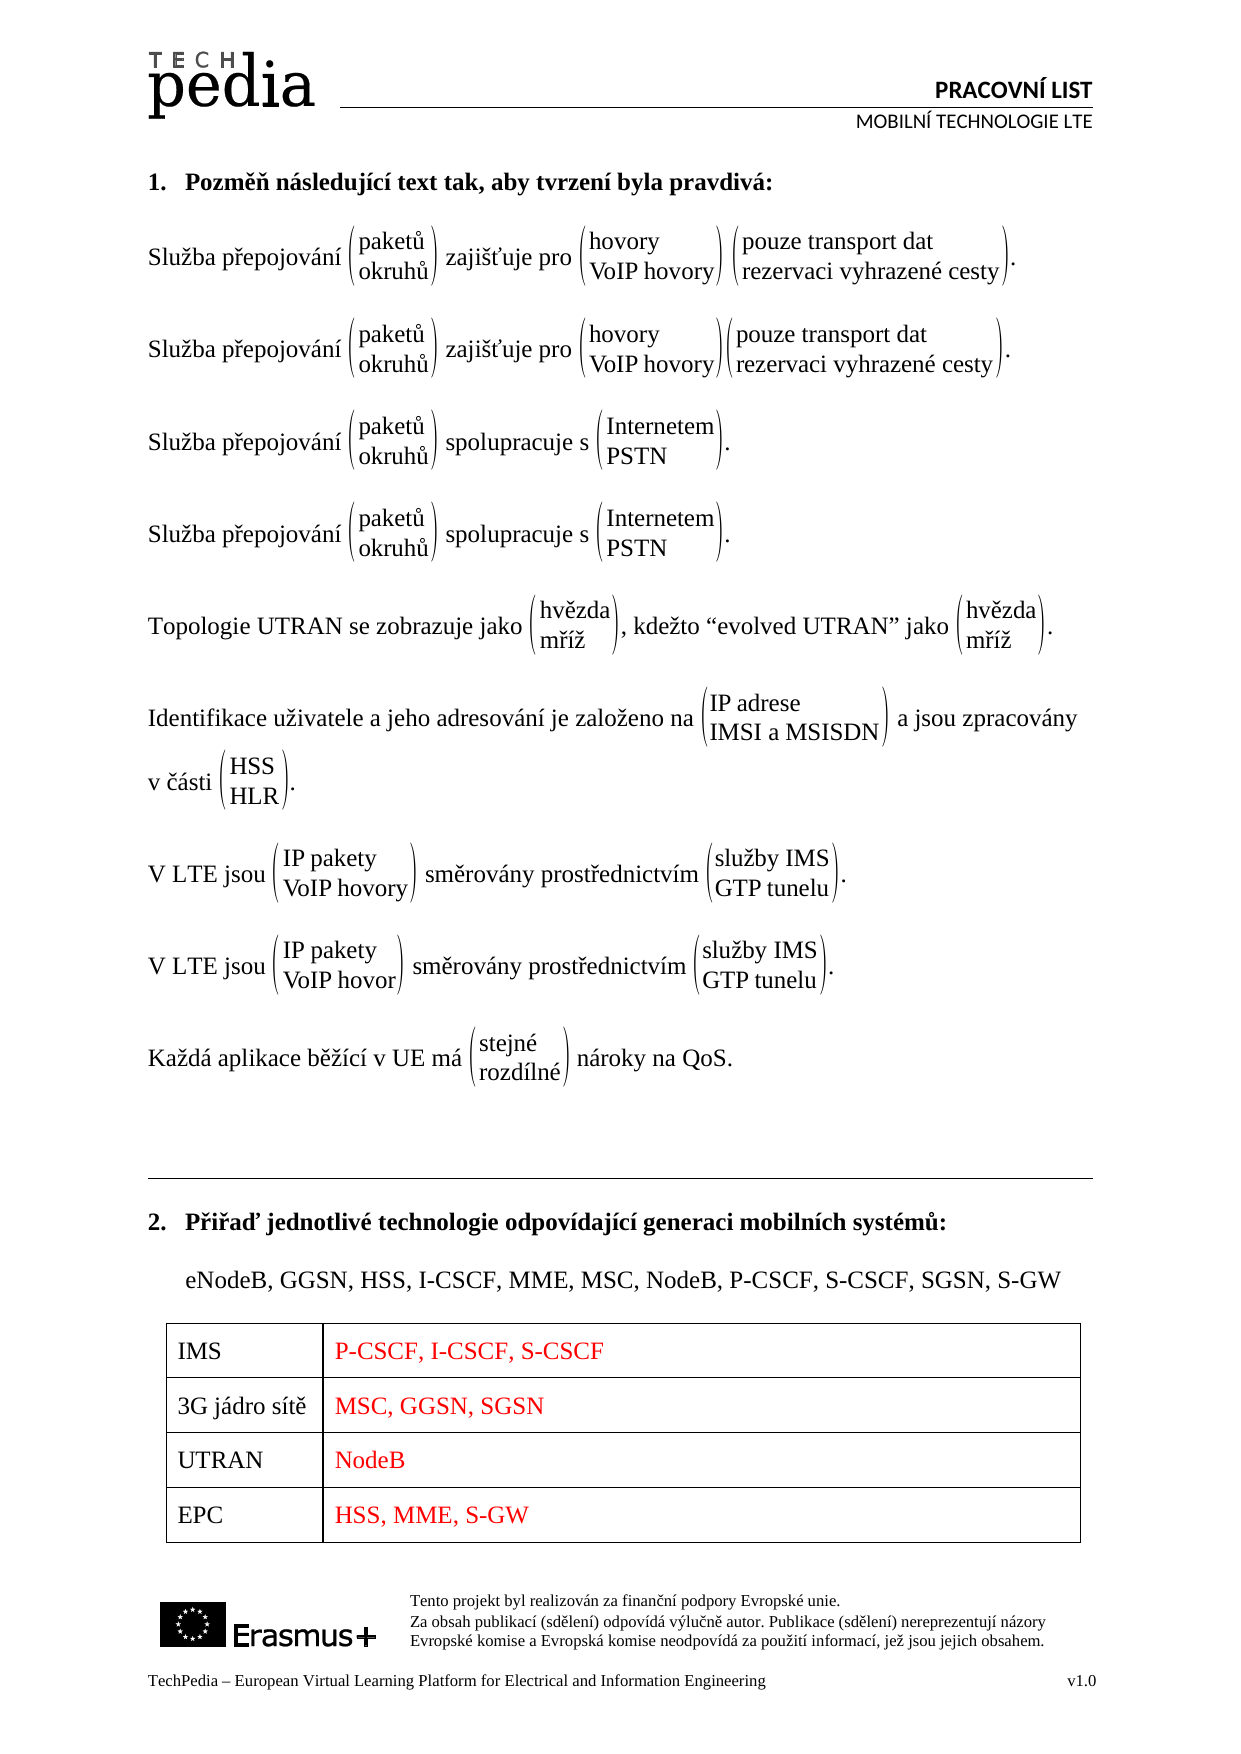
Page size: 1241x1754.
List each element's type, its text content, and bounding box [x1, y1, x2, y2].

text Každá aplikace běžící v UE má nároky na QoS. [148, 1026, 1093, 1089]
text Přiřaď jednotlivé technologie odpovídající generaci mobilních systémů: [148, 1207, 1093, 1236]
text Pozměň následující text tak, aby tvrzení byla pravdivá: [148, 167, 1093, 196]
table_header P-CSCF, I-CSCF, S-CSCF [324, 1324, 1080, 1377]
text V LTE jsou směrovány prostřednictvím . [148, 842, 1093, 905]
text Topologie UTRAN se zobrazuje jako , kdežto “evolved UTRAN” jako . [148, 594, 1093, 657]
table_header IMS [167, 1324, 322, 1377]
table_cell EPC [167, 1488, 322, 1542]
text Služba přepojování zajišťuje pro . [148, 225, 1093, 288]
text V LTE jsou směrovány prostřednictvím . [148, 934, 1093, 997]
text Služba přepojování spolupracuje s . [148, 502, 1093, 565]
text Služba přepojování spolupracuje s . [148, 409, 1093, 473]
table_cell 3G jádro sítě [167, 1378, 322, 1432]
table_cell HSS, MME, S-GW [324, 1488, 1080, 1542]
text eNodeB, GGSN, HSS, I-CSCF, MME, MSC, NodeB, P-CSCF, S-CSCF, SGSN, S-GW [148, 1265, 1093, 1294]
text Služba přepojování zajišťuje pro . [148, 317, 1093, 381]
table_cell MSC, GGSN, SGSN [324, 1378, 1080, 1432]
table_cell NodeB [324, 1433, 1080, 1487]
text Identifikace uživatele a jeho adresování je založeno na a jsou zpracovány v části . [148, 686, 1093, 813]
table_cell UTRAN [167, 1433, 322, 1487]
